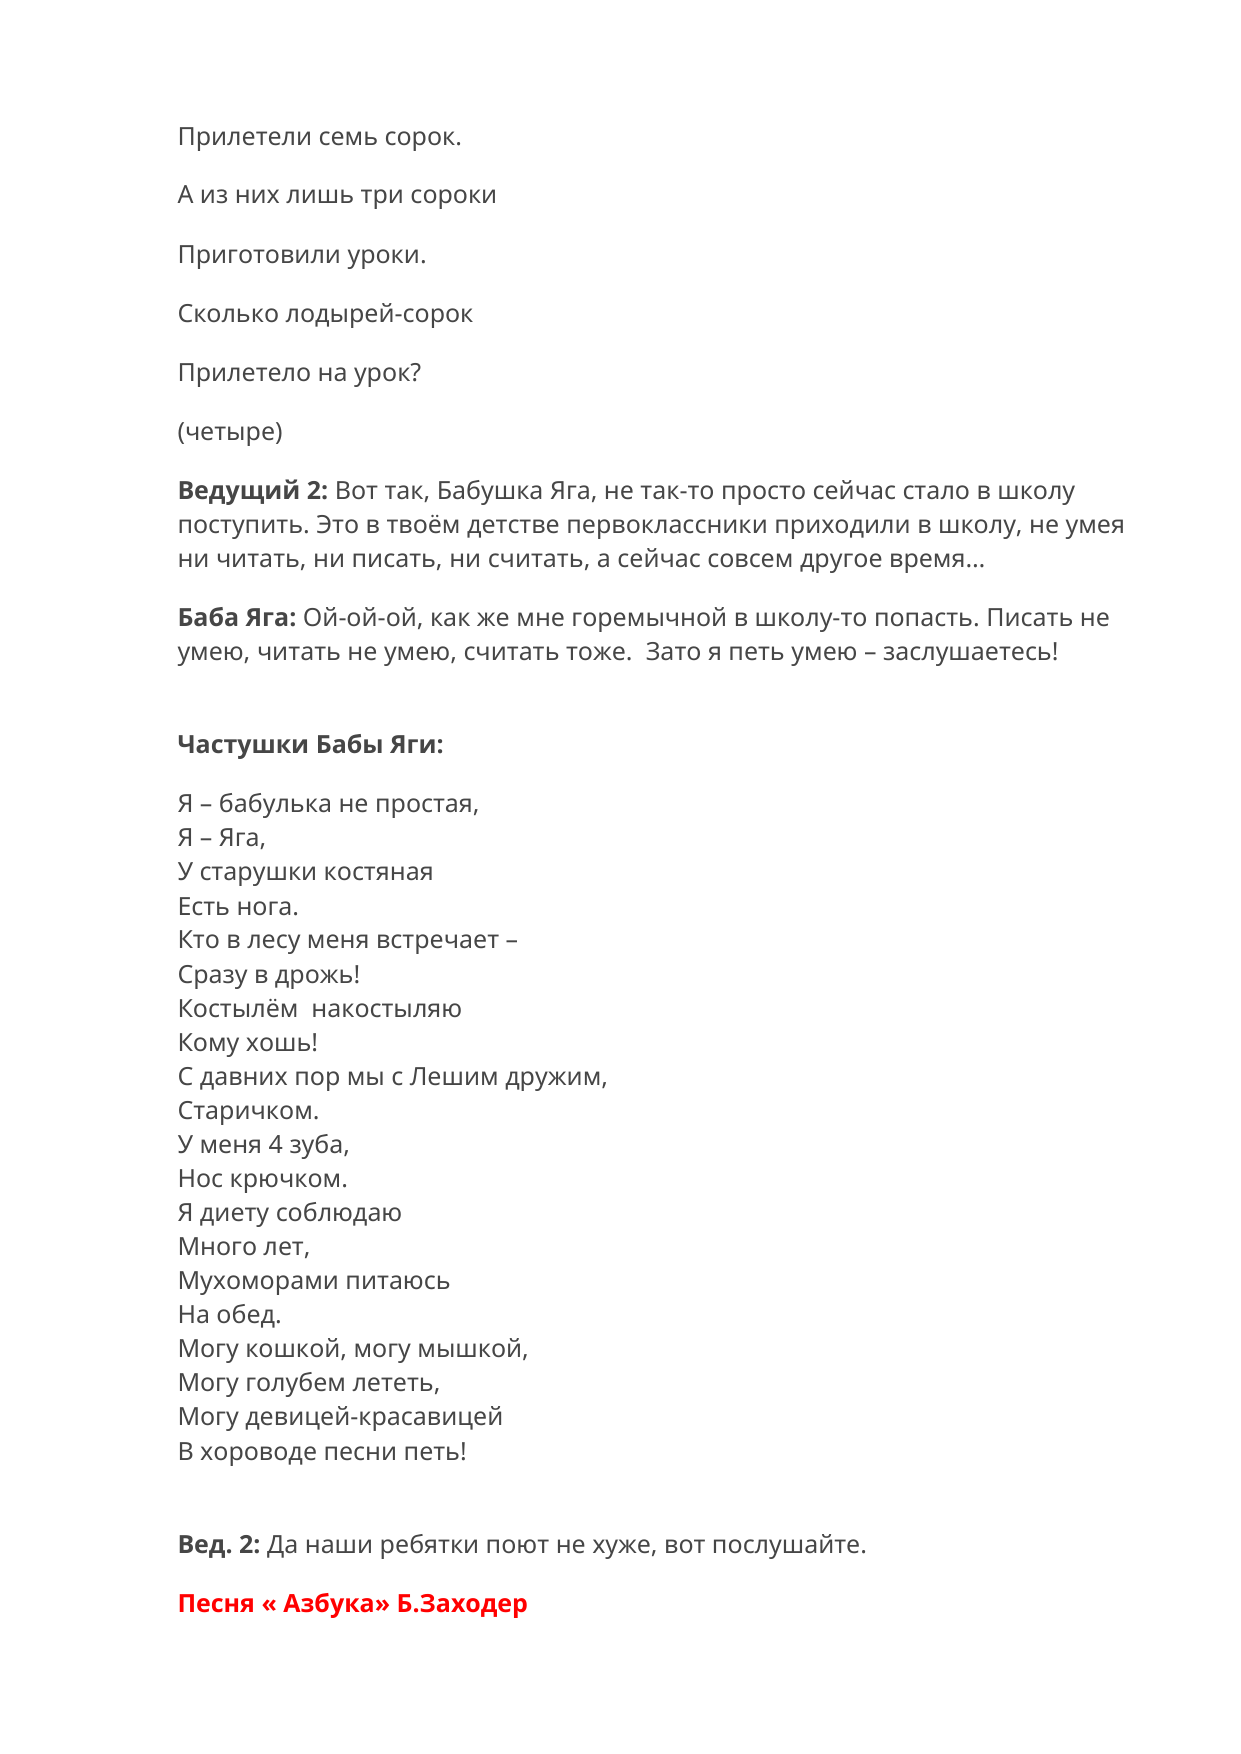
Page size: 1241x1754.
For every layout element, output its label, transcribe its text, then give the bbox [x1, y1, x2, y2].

text Частушки Бабы Яги: [177, 693, 1152, 761]
text Песня « Азбука» Б.Заходер [177, 1585, 1152, 1619]
text Прилетели семь сорок. [177, 118, 1152, 152]
text Приготовили уроки. [177, 236, 1152, 270]
text Баба Яга: Ой-ой-ой, как же мне горемычной в школу-то попасть. Писать не умею, читать не умею, считать тоже. Зато я петь умею – заслушаетесь! [177, 600, 1152, 668]
text Я – бабулька не простая, Я – Яга, У старушки костяная Есть нога. Кто в лесу меня встречает – Сразу в дрожь! Костылём накостыляю Кому хошь! С давних пор мы с Лешим дружим, Старичком. У меня 4 зуба, Нос крючком. Я диету соблюдаю Много лет, Мухоморами питаюсь На обед. Могу кошкой, могу мышкой, Могу голубем лететь, Могу девицей-красавицей В хороводе песни петь! [177, 786, 1152, 1467]
text Прилетело на урок? [177, 354, 1152, 388]
text Сколько лодырей-сорок [177, 295, 1152, 329]
text А из них лишь три сороки [177, 177, 1152, 211]
text Вед. 2: Да наши ребятки поют не хуже, вот послушайте. [177, 1492, 1152, 1560]
text (четыре) [177, 413, 1152, 447]
text Ведущий 2: Вот так, Бабушка Яга, не так-то просто сейчас стало в школу поступить. Это в твоём детстве первоклассники приходили в школу, не умея ни читать, ни писать, ни считать, а сейчас совсем другое время… [177, 472, 1152, 575]
